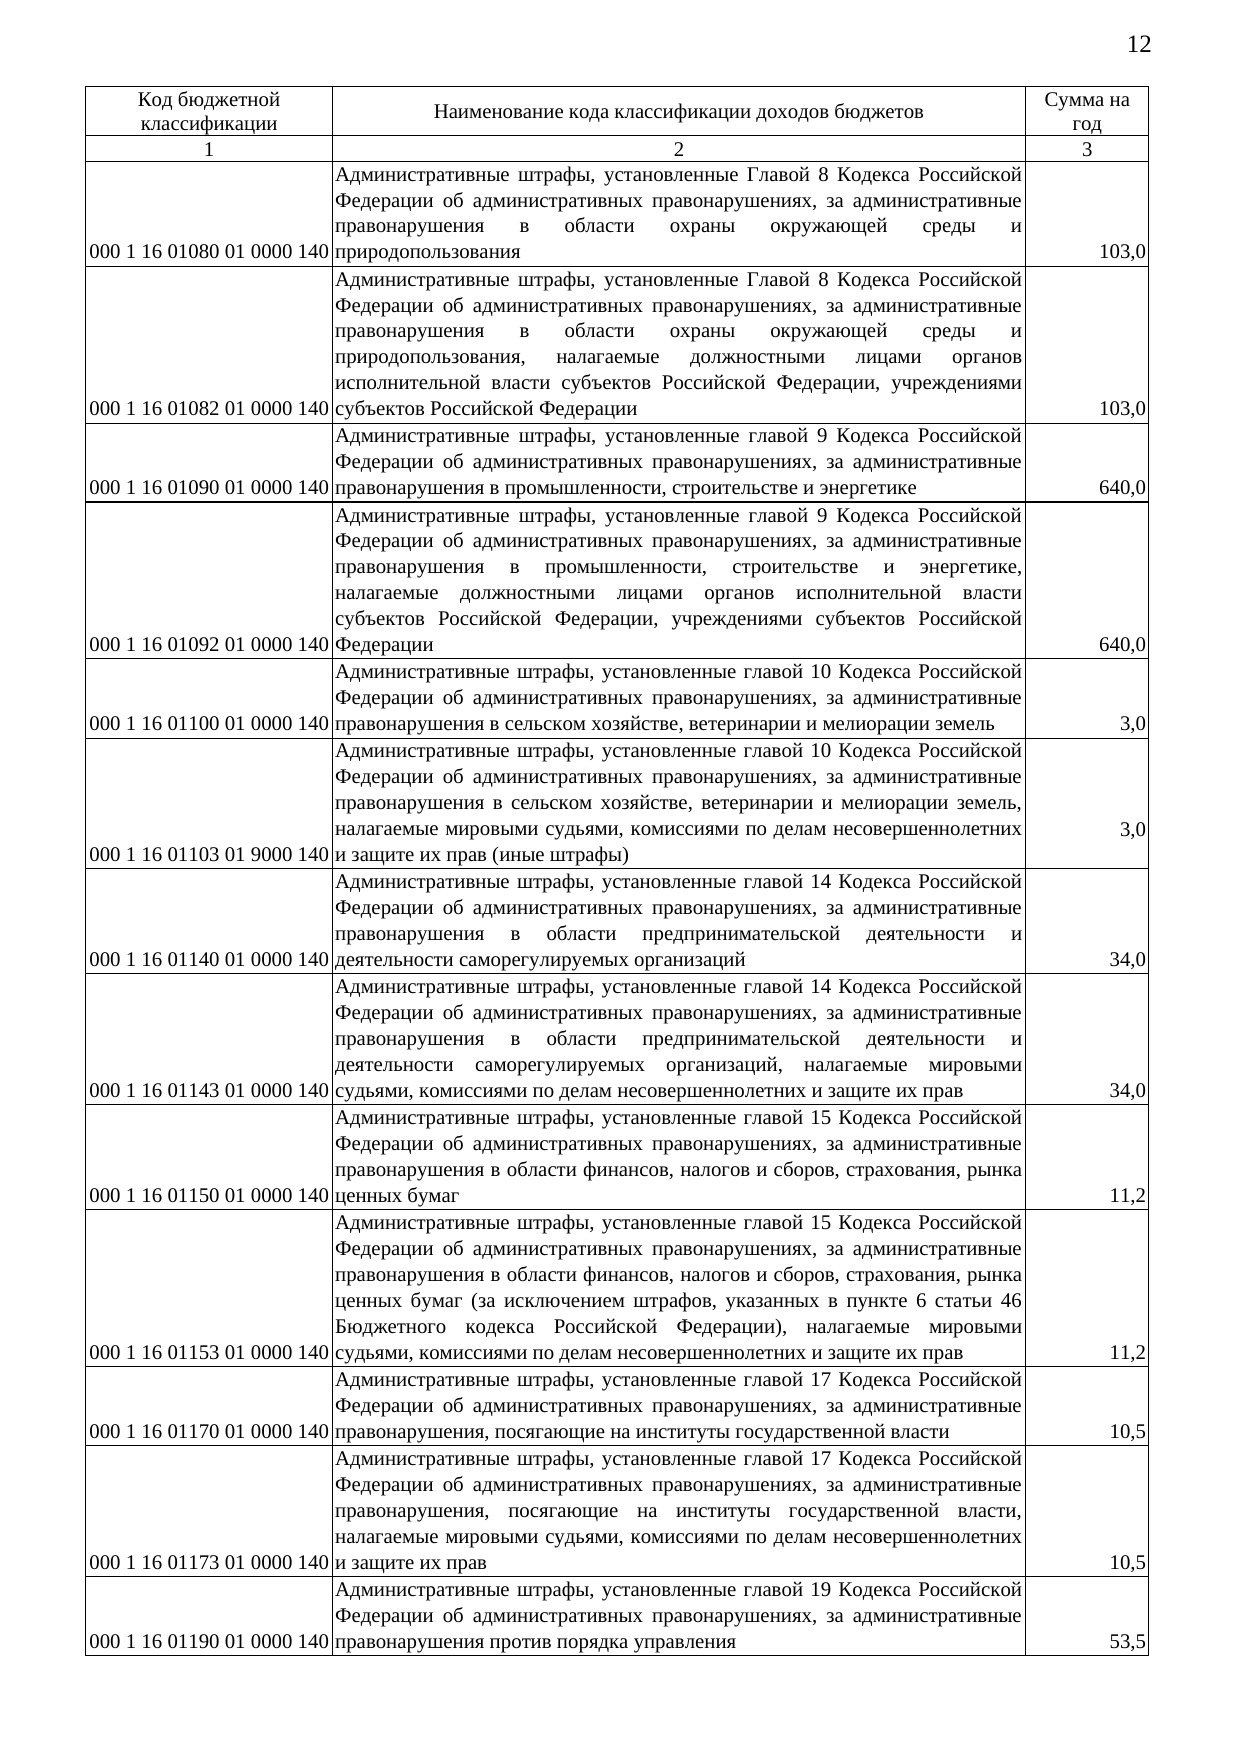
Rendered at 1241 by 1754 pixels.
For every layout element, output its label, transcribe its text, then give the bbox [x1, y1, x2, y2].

table_cell Административные штрафы, установленные главой 10 Кодекса Российской Федерации об административных правонарушениях, за административные правонарушения в сельском хозяйстве, ветеринарии и мелиорации земель, налагаемые мировыми судьями, комиссиями по делам несовершеннолетних и защите их прав (иные штрафы) [333, 739, 1025, 868]
table_cell 10,5 [1026, 1367, 1148, 1445]
table_cell 000 1 16 01173 01 0000 140 [86, 1446, 332, 1576]
table_cell 000 1 16 01080 01 0000 140 [86, 162, 332, 266]
table_cell 000 1 16 01100 01 0000 140 [86, 659, 332, 737]
table_cell Административные штрафы, установленные Главой 8 Кодекса Российской Федерации об административных правонарушениях, за административные правонарушения в области охраны окружающей среды и природопользования [333, 162, 1025, 266]
table_cell 000 1 16 01143 01 0000 140 [86, 974, 332, 1104]
table_cell Административные штрафы, установленные главой 9 Кодекса Российской Федерации об административных правонарушениях, за административные правонарушения в промышленности, строительстве и энергетике, налагаемые должностными лицами органов исполнительной власти субъектов Российской Федерации, учреждениями субъектов Российской Федерации [333, 503, 1025, 658]
table_cell 3 [1026, 136, 1148, 161]
table_cell Административные штрафы, установленные главой 15 Кодекса Российской Федерации об административных правонарушениях, за административные правонарушения в области финансов, налогов и сборов, страхования, рынка ценных бумаг [333, 1105, 1025, 1209]
table_cell 53,5 [1026, 1577, 1148, 1655]
table_cell 000 1 16 01140 01 0000 140 [86, 869, 332, 973]
table_cell 103,0 [1026, 162, 1148, 266]
table_cell 000 1 16 01090 01 0000 140 [86, 424, 332, 501]
table_cell 000 1 16 01150 01 0000 140 [86, 1105, 332, 1209]
table_header Код бюджетной классификации [86, 87, 332, 135]
table_header Сумма на год [1026, 87, 1148, 135]
table_cell 11,2 [1026, 1210, 1148, 1366]
table_cell 3,0 [1026, 739, 1148, 868]
table_cell 000 1 16 01153 01 0000 140 [86, 1210, 332, 1366]
table_cell 640,0 [1026, 503, 1148, 658]
table_cell 1 [86, 136, 332, 161]
table_cell Административные штрафы, установленные главой 9 Кодекса Российской Федерации об административных правонарушениях, за административные правонарушения в промышленности, строительстве и энергетике [333, 424, 1025, 501]
table_cell Административные штрафы, установленные главой 14 Кодекса Российской Федерации об административных правонарушениях, за административные правонарушения в области предпринимательской деятельности и деятельности саморегулируемых организаций [333, 869, 1025, 973]
table_header Наименование кода классификации доходов бюджетов [333, 87, 1025, 135]
table_cell 10,5 [1026, 1446, 1148, 1576]
table_cell 000 1 16 01092 01 0000 140 [86, 503, 332, 658]
table_cell Административные штрафы, установленные Главой 8 Кодекса Российской Федерации об административных правонарушениях, за административные правонарушения в области охраны окружающей среды и природопользования, налагаемые должностными лицами органов исполнительной власти субъектов Российской Федерации, учреждениями субъектов Российской Федерации [333, 267, 1025, 422]
table_cell 000 1 16 01190 01 0000 140 [86, 1577, 332, 1655]
table_cell Административные штрафы, установленные главой 17 Кодекса Российской Федерации об административных правонарушениях, за административные правонарушения, посягающие на институты государственной власти, налагаемые мировыми судьями, комиссиями по делам несовершеннолетних и защите их прав [333, 1446, 1025, 1576]
table_cell 000 1 16 01170 01 0000 140 [86, 1367, 332, 1445]
table_cell 2 [333, 136, 1025, 161]
table_cell Административные штрафы, установленные главой 14 Кодекса Российской Федерации об административных правонарушениях, за административные правонарушения в области предпринимательской деятельности и деятельности саморегулируемых организаций, налагаемые мировыми судьями, комиссиями по делам несовершеннолетних и защите их прав [333, 974, 1025, 1104]
table_cell 000 1 16 01103 01 9000 140 [86, 739, 332, 868]
table_cell 000 1 16 01082 01 0000 140 [86, 267, 332, 422]
table_cell Административные штрафы, установленные главой 10 Кодекса Российской Федерации об административных правонарушениях, за административные правонарушения в сельском хозяйстве, ветеринарии и мелиорации земель [333, 659, 1025, 737]
table_cell 640,0 [1026, 424, 1148, 501]
table_cell Административные штрафы, установленные главой 17 Кодекса Российской Федерации об административных правонарушениях, за административные правонарушения, посягающие на институты государственной власти [333, 1367, 1025, 1445]
table_cell 103,0 [1026, 267, 1148, 422]
table_cell 34,0 [1026, 869, 1148, 973]
table_cell 11,2 [1026, 1105, 1148, 1209]
table_cell 34,0 [1026, 974, 1148, 1104]
table_cell Административные штрафы, установленные главой 19 Кодекса Российской Федерации об административных правонарушениях, за административные правонарушения против порядка управления [333, 1577, 1025, 1655]
table_cell Административные штрафы, установленные главой 15 Кодекса Российской Федерации об административных правонарушениях, за административные правонарушения в области финансов, налогов и сборов, страхования, рынка ценных бумаг (за исключением штрафов, указанных в пункте 6 статьи 46 Бюджетного кодекса Российской Федерации), налагаемые мировыми судьями, комиссиями по делам несовершеннолетних и защите их прав [333, 1210, 1025, 1366]
table_cell 3,0 [1026, 659, 1148, 737]
